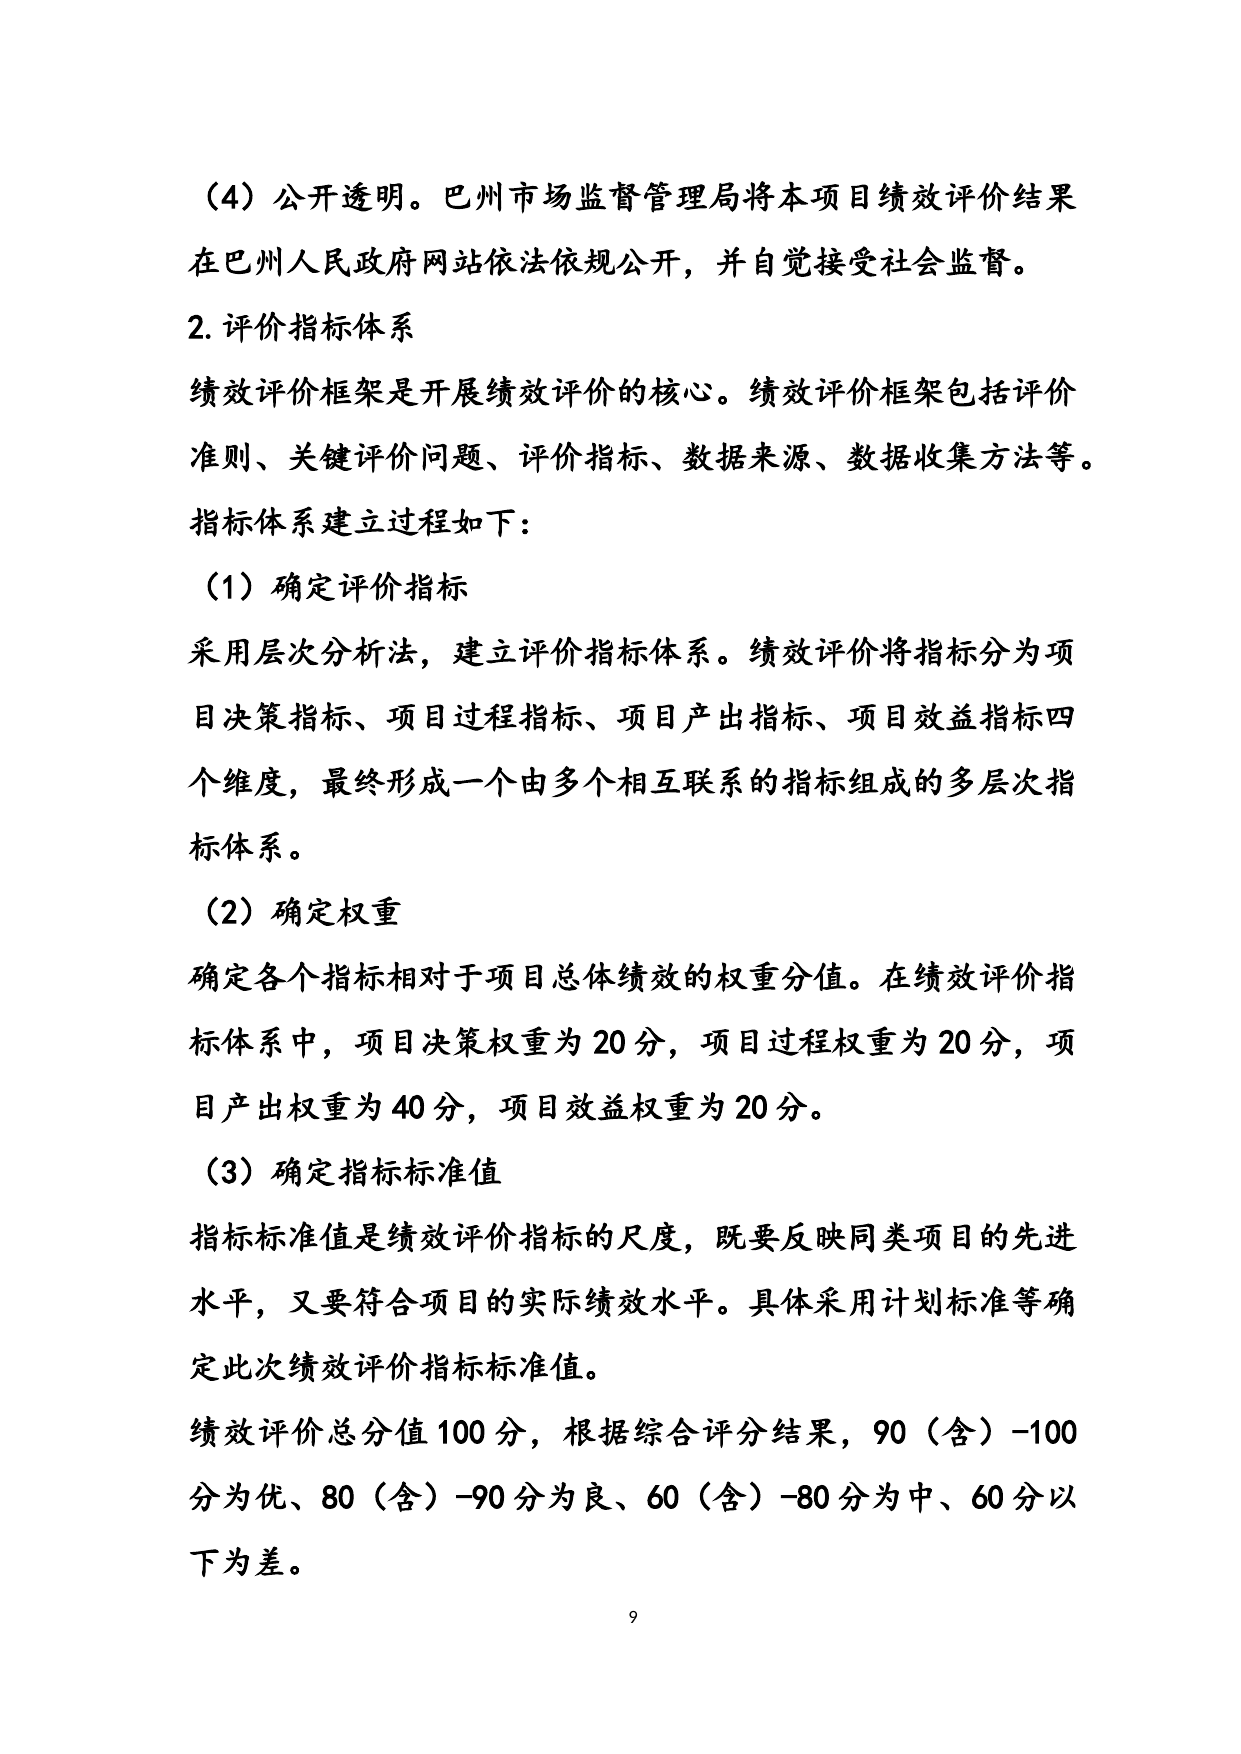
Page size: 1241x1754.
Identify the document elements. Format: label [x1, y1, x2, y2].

text [187, 162, 1078, 1592]
